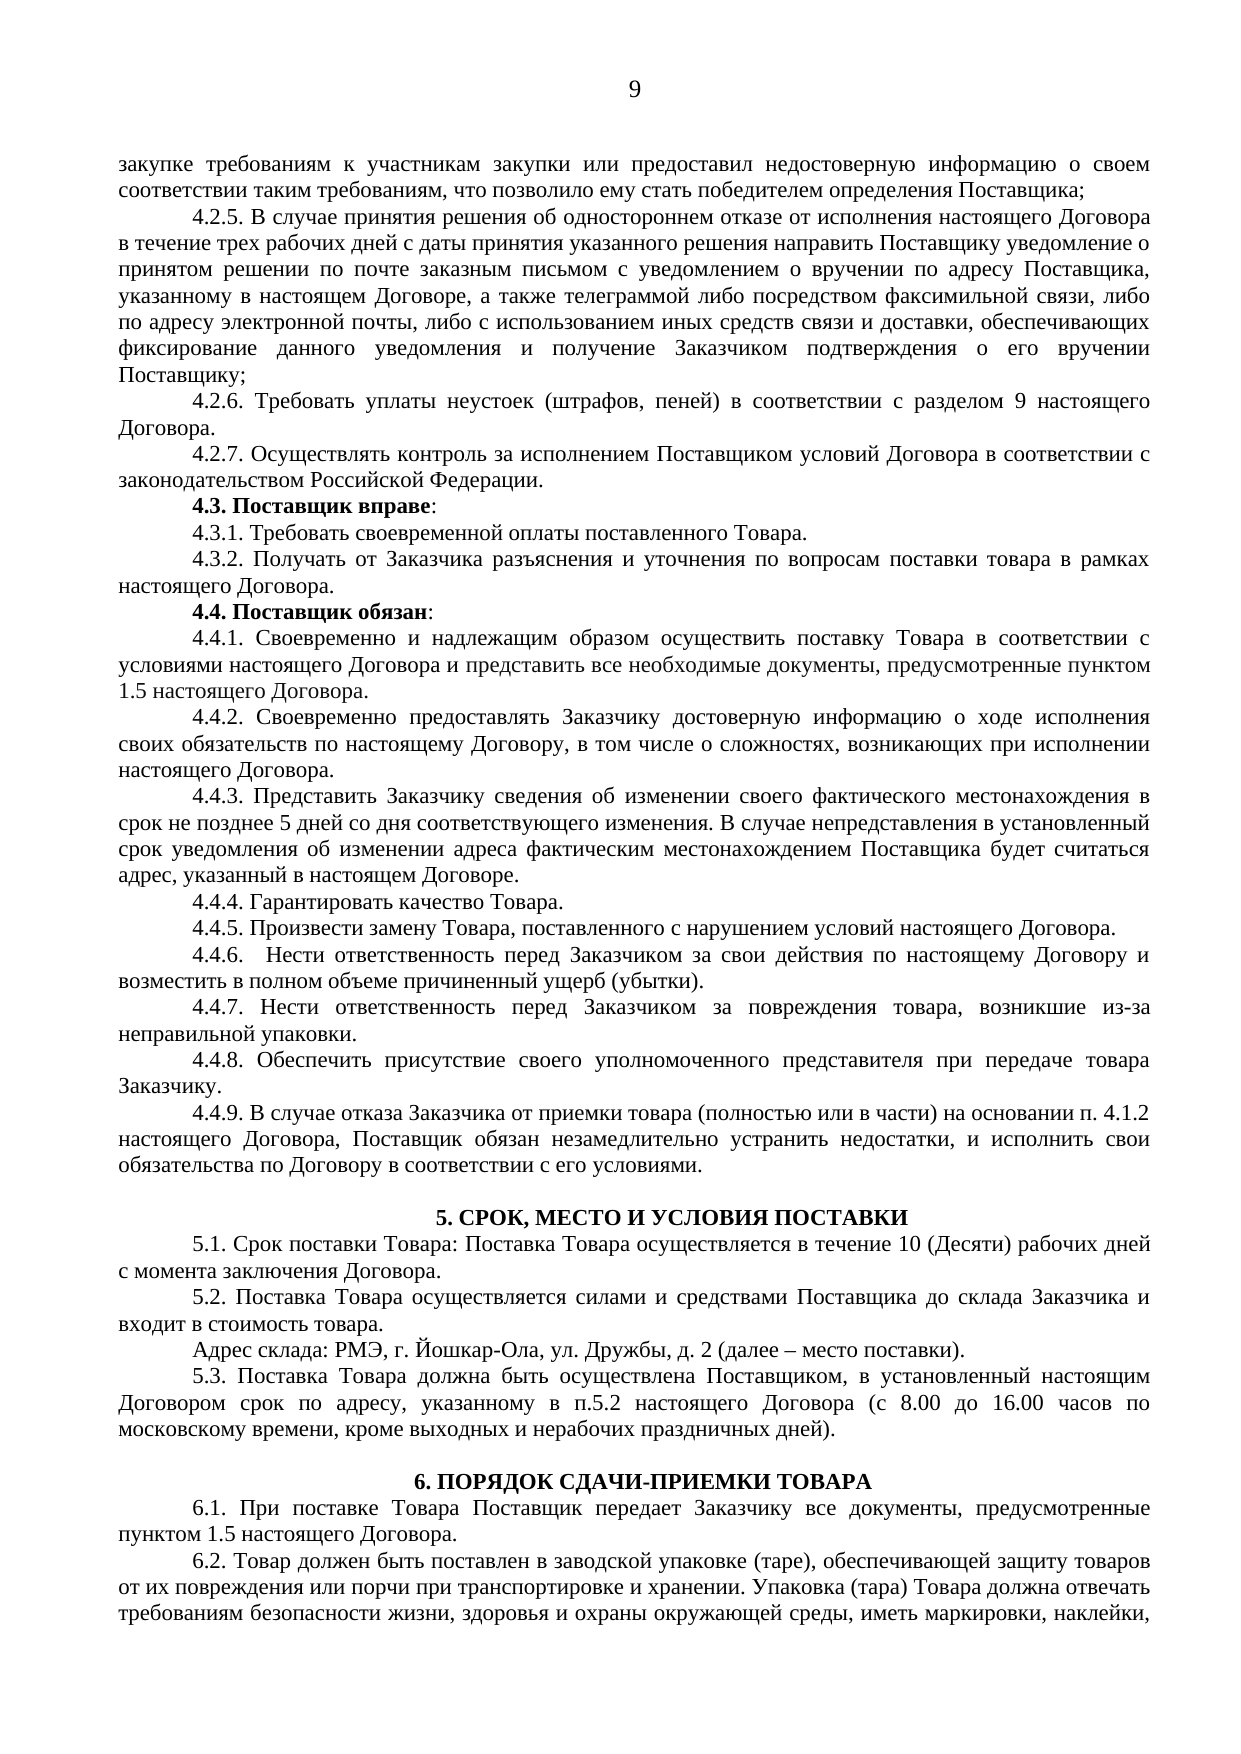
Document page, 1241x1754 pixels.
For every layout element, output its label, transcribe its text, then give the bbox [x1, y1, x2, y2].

text 4.4.6. Нести ответственность перед Заказчиком за свои действия по настоящему Договору и возместить в полном объеме причиненный ущерб (убытки). [118, 941, 1152, 993]
text Адрес склада: РМЭ, г. Йошкар-Ола, ул. Дружбы, д. 2 (далее – место поставки). [118, 1336, 1152, 1362]
text 6.1. При поставке Товара Поставщик передает Заказчику все документы, предусмотренные пунктом 1.5 настоящего Договора. [118, 1494, 1152, 1547]
text 4.4.4. Гарантировать качество Товара. [118, 888, 1152, 914]
text 4.2.5. В случае принятия решения об одностороннем отказе от исполнения настоящего Договора в течение трех рабочих дней с даты принятия указанного решения направить Поставщику уведомление о принятом решении по почте заказным письмом с уведомлением о вручении по адресу Поставщика, указанному в настоящем Договоре, а также телеграммой либо посредством факсимильной связи, либо по адресу электронной почты, либо с использованием иных средств связи и доставки, обеспечивающих фиксирование данного уведомления и получение Заказчиком подтверждения о его вручении Поставщику; [118, 203, 1152, 387]
text 4.4.1. Своевременно и надлежащим образом осуществить поставку Товара в соответствии с условиями настоящего Договора и представить все необходимые документы, предусмотренные пунктом 1.5 настоящего Договора. [118, 624, 1152, 703]
text 4.3. Поставщик вправе: [118, 493, 1152, 519]
text 4.4.8. Обеспечить присутствие своего уполномоченного представителя при передаче товара Заказчику. [118, 1046, 1152, 1099]
text 6. ПОРЯДОК СДАЧИ-ПРИЕМКИ ТОВАРА [118, 1468, 1152, 1494]
text 4.4.9. В случае отказа Заказчика от приемки товара (полностью или в части) на основании п. 4.1.2 настоящего Договора, Поставщик обязан незамедлительно устранить недостатки, и исполнить свои обязательства по Договору в соответствии с его условиями. [118, 1099, 1152, 1178]
text 4.2.6. Требовать уплаты неустоек (штрафов, пеней) в соответствии с разделом 9 настоящего Договора. [118, 387, 1152, 440]
text 4.4.7. Нести ответственность перед Заказчиком за повреждения товара, возникшие из-за неправильной упаковки. [118, 993, 1152, 1046]
text 5.1. Срок поставки Товара: Поставка Товара осуществляется в течение 10 (Десяти) рабочих дней с момента заключения Договора. [118, 1231, 1152, 1283]
text 4.4.5. Произвести замену Товара, поставленного с нарушением условий настоящего Договора. [118, 914, 1152, 941]
text 5. СРОК, МЕСТО И УСЛОВИЯ ПОСТАВКИ [118, 1204, 1152, 1231]
text 4.3.2. Получать от Заказчика разъяснения и уточнения по вопросам поставки товара в рамках настоящего Договора. [118, 545, 1152, 598]
text 5.3. Поставка Товара должна быть осуществлена Поставщиком, в установленный настоящим Договором срок по адресу, указанному в п.5.2 настоящего Договора (с 8.00 до 16.00 часов по московскому времени, кроме выходных и нерабочих праздничных дней). [118, 1362, 1152, 1441]
text 5.2. Поставка Товара осуществляется силами и средствами Поставщика до склада Заказчика и входит в стоимость товара. [118, 1283, 1152, 1336]
text 4.2.7. Осуществлять контроль за исполнением Поставщиком условий Договора в соответствии с законодательством Российской Федерации. [118, 440, 1152, 493]
text 4.4.3. Представить Заказчику сведения об изменении своего фактического местонахождения в срок не позднее 5 дней со дня соответствующего изменения. В случае непредставления в установленный срок уведомления об изменении адреса фактическим местонахождением Поставщика будет считаться адрес, указанный в настоящем Договоре. [118, 782, 1152, 888]
text 4.4.2. Своевременно предоставлять Заказчику достоверную информацию о ходе исполнения своих обязательств по настоящему Договору, в том числе о сложностях, возникающих при исполнении настоящего Договора. [118, 703, 1152, 782]
text 4.4. Поставщик обязан: [118, 598, 1152, 624]
text 4.3.1. Требовать своевременной оплаты поставленного Товара. [118, 519, 1152, 545]
